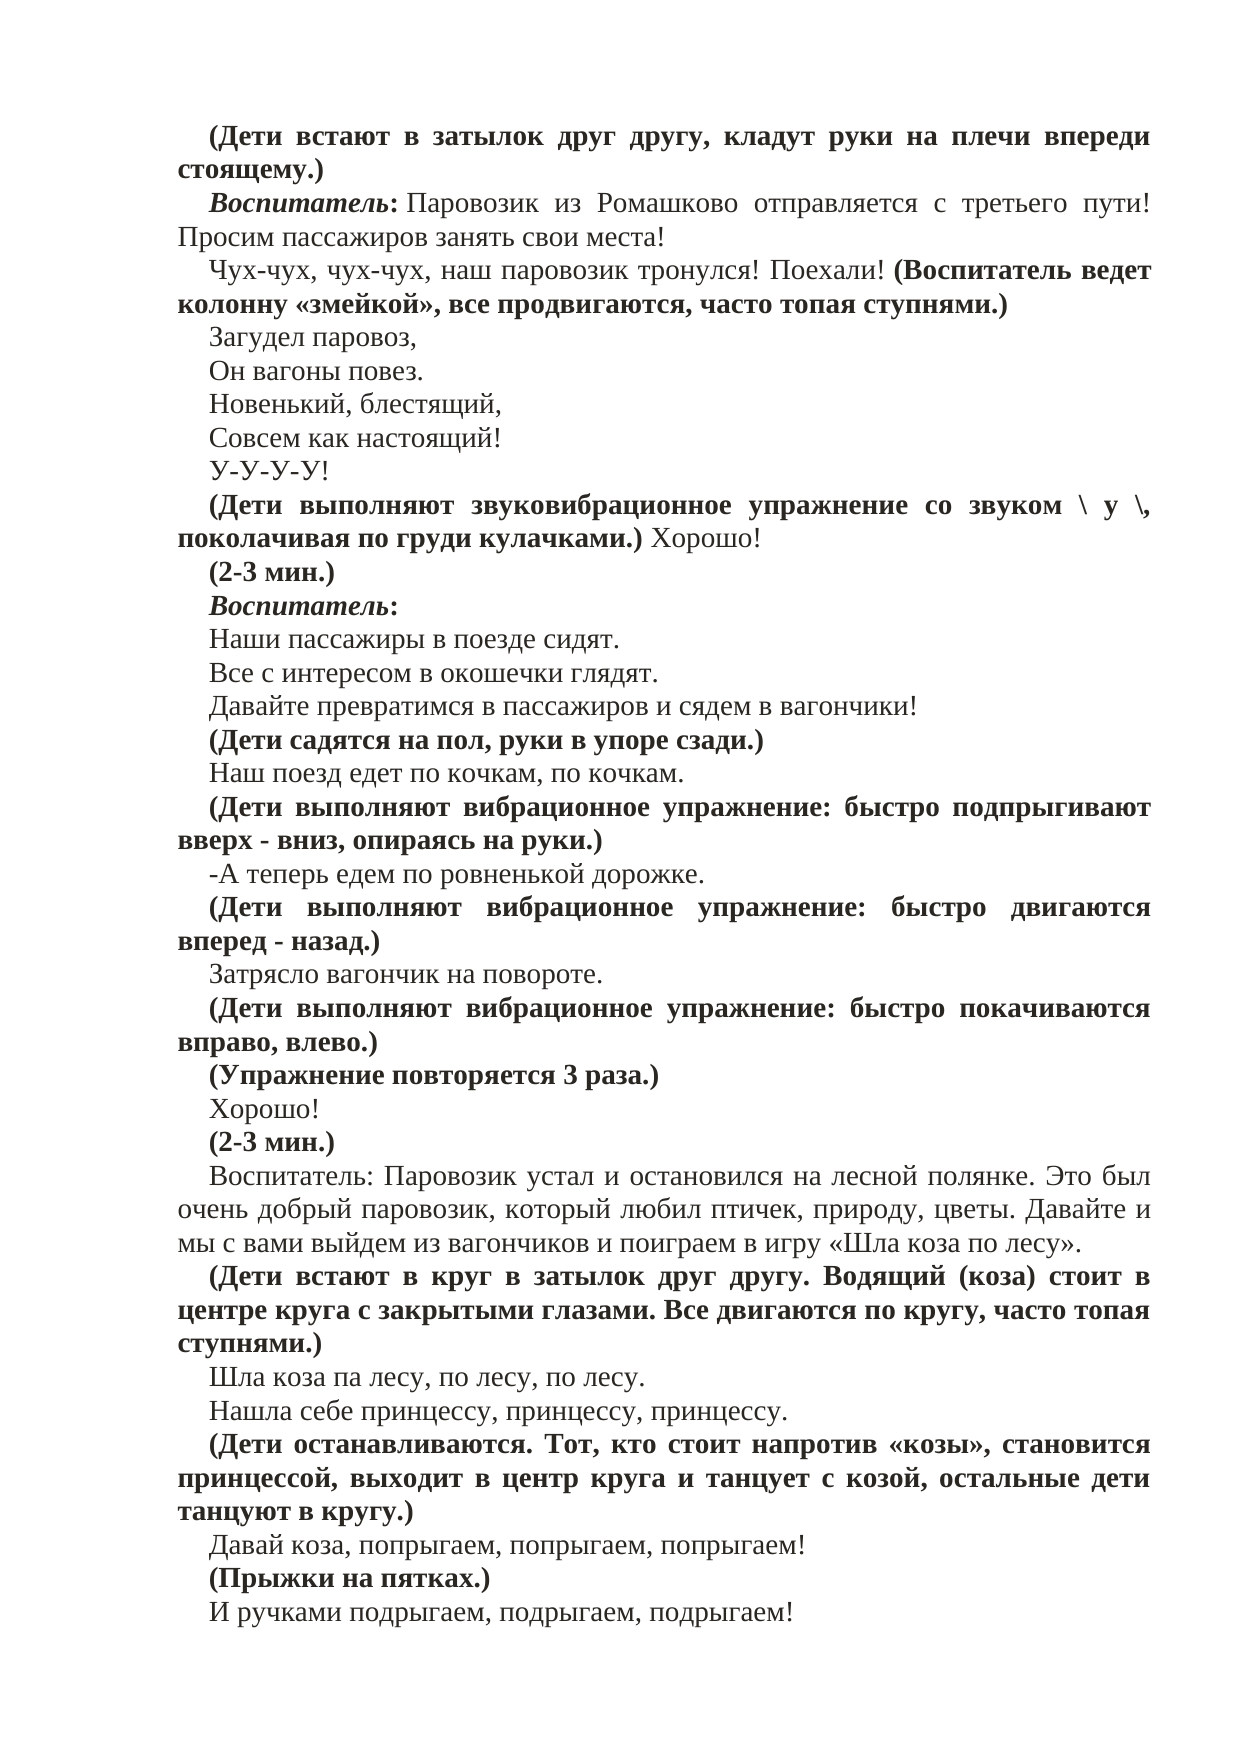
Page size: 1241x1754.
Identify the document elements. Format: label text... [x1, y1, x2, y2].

text И ручками подрыгаем, подрыгаем, подрыгаем! [177, 1594, 1152, 1627]
text Давай коза, попрыгаем, попрыгаем, попрыгаем! [177, 1527, 1152, 1560]
text Совсем как настоящий! [177, 420, 1152, 453]
text Наш поезд едет по кочкам, по кочкам. [177, 755, 1152, 789]
text У-У-У-У! [177, 453, 1152, 487]
text Хорошо! [177, 1091, 1152, 1124]
text Нашла себе принцессу, принцессу, принцессу. [177, 1393, 1152, 1426]
text Шла коза па лесу, по лесу, по лесу. [177, 1359, 1152, 1393]
text Все с интересом в окошечки глядят. [177, 655, 1152, 688]
text (Дети выполняют вибрационное упражнение: быстро подпрыгивают вверх - вниз, опираясь на руки.) [177, 789, 1152, 856]
text (Дети выполняют вибрационное упражнение: быстро покачиваются вправо, влево.) [177, 990, 1152, 1057]
text Загудел паровоз, [177, 319, 1152, 353]
text (Дети выполняют звуковибрационное упражнение со звуком \ у \, поколачивая по груди кулачками.) Хорошо! [177, 487, 1152, 554]
text Чух-чух, чух-чух, наш паровозик тронулся! Поехали! (Воспитатель ведет колонну «змейкой», все продвигаются, часто топая ступнями.) [177, 252, 1152, 319]
text Затрясло вагончик на повороте. [177, 957, 1152, 990]
text Воспитатель: Паровозик устал и остановился на лесной полянке. Это был очень добрый паровозик, который любил птичек, природу, цветы. Давайте и мы с вами выйдем из вагончиков и поиграем в игру «Шла коза по лесу». [177, 1158, 1152, 1258]
text (2-3 мин.) [177, 1124, 1152, 1158]
text Он вагоны повез. [177, 353, 1152, 386]
text Наши пассажиры в поезде сидят. [177, 621, 1152, 655]
text (Упражнение повторяется 3 раза.) [177, 1057, 1152, 1091]
text -А теперь едем по ровненькой дорожке. [177, 856, 1152, 889]
text (Дети встают в круг в затылок друг другу. Водящий (коза) стоит в центре круга с закрытыми глазами. Все двигаются по кругу, часто топая ступнями.) [177, 1258, 1152, 1359]
text Воспитатель: [177, 588, 1152, 621]
text (Дети останавливаются. Тот, кто стоит напротив «козы», становится принцессой, выходит в центр круга и танцует с козой, остальные дети танцуют в кругу.) [177, 1426, 1152, 1527]
text (Дети встают в затылок друг другу, кладут руки на плечи впереди стоящему.) [177, 118, 1152, 185]
text Воспитатель: Паровозик из Ромашково отправляется с третьего пути! Просим пассажиров занять свои места! [177, 185, 1152, 252]
text (Дети выполняют вибрационное упражнение: быстро двигаются вперед - назад.) [177, 889, 1152, 957]
text (Прыжки на пятках.) [177, 1560, 1152, 1594]
text (2-3 мин.) [177, 554, 1152, 588]
text Давайте превратимся в пассажиров и сядем в вагончики! [177, 688, 1152, 722]
text Новенький, блестящий, [177, 386, 1152, 420]
text (Дети садятся на пол, руки в упоре сзади.) [177, 722, 1152, 755]
